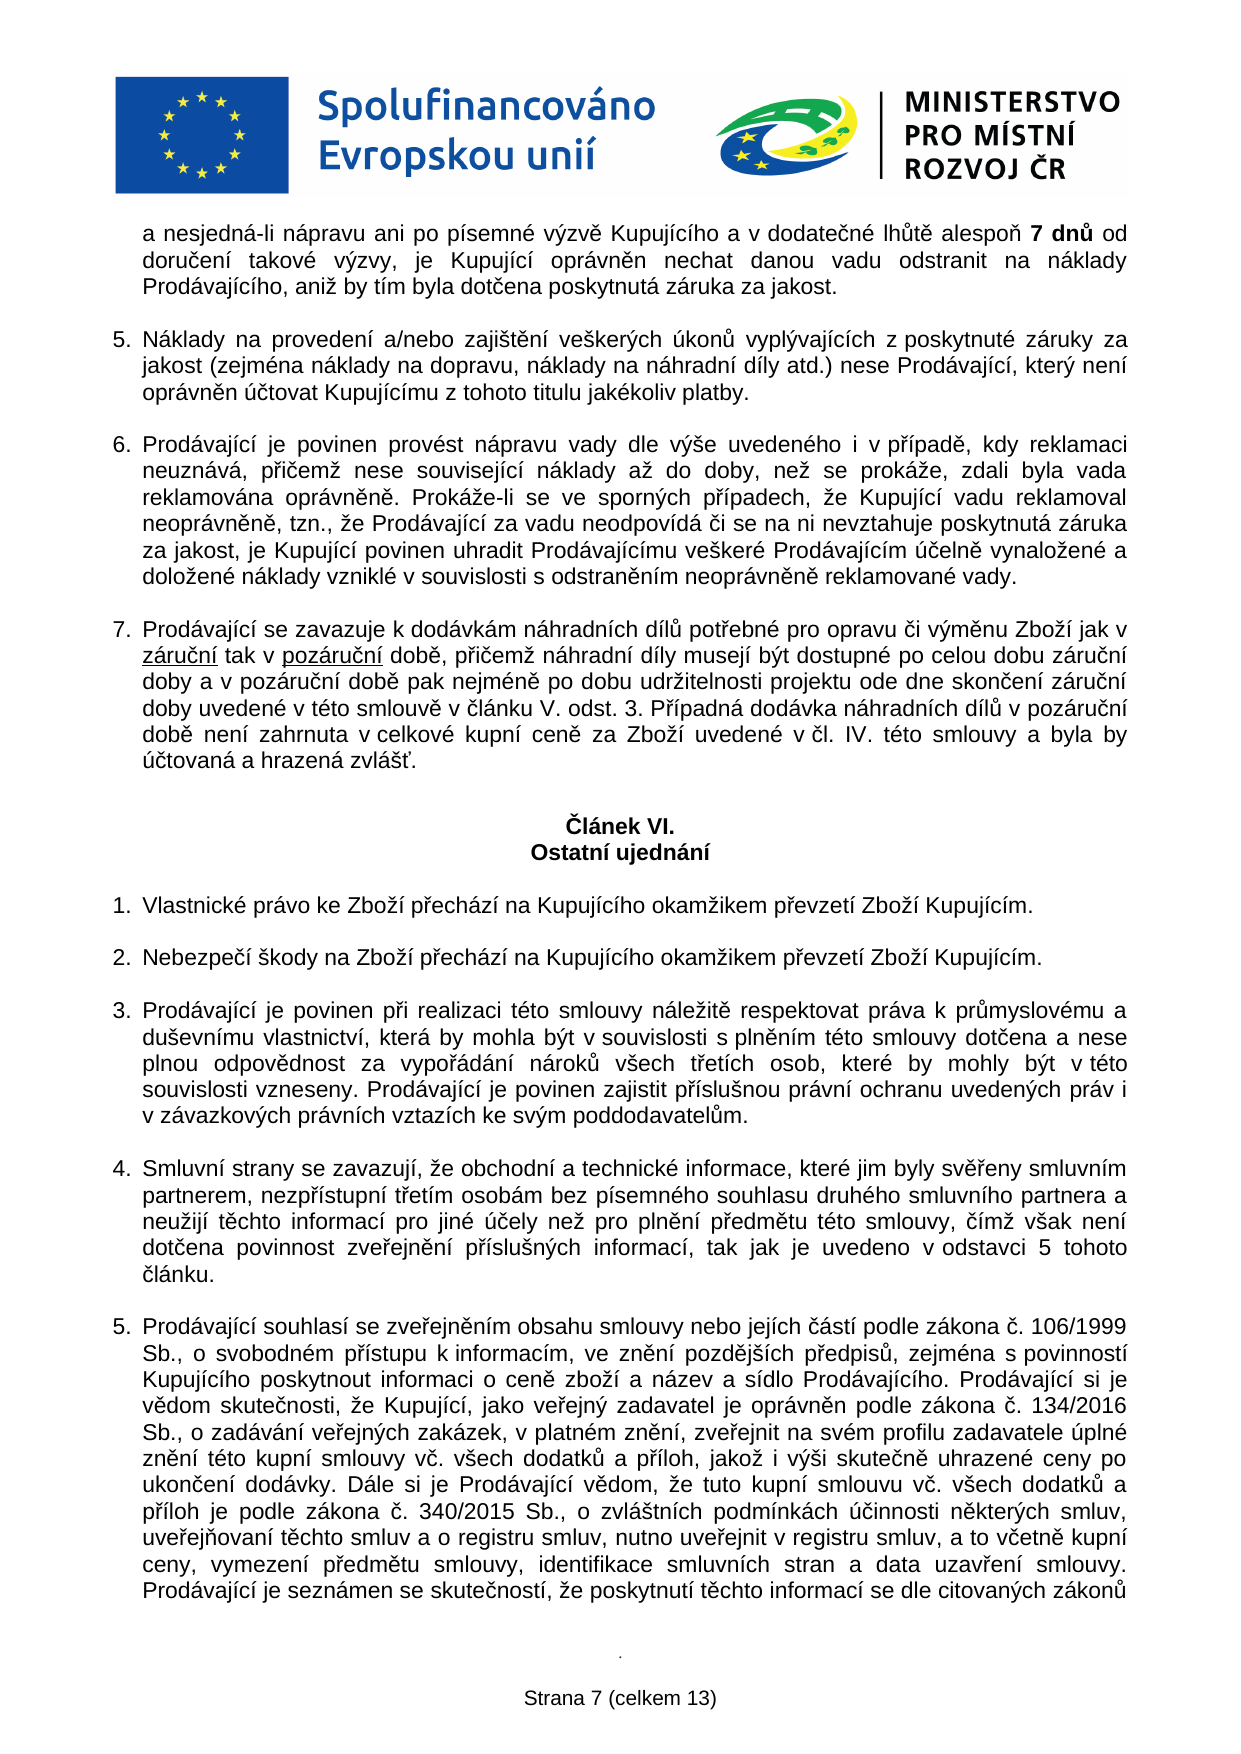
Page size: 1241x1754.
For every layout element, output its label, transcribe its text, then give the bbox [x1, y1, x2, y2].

list Vlastnické právo ke Zboží přechází na Kupujícího okamžikem převzetí Zboží Kupujícím. [112, 892, 1128, 918]
text Článek VI. [112, 813, 1128, 839]
text Ostatní ujednání [112, 839, 1128, 865]
list Prodávající se zavazuje k dodávkám náhradních dílů potřebné pro opravu či výměnu Zboží jak v záruční tak v pozáruční době, přičemž náhradní díly musejí být dostupné po celou dobu záruční doby a v pozáruční době pak nejméně po dobu udržitelnosti projektu ode dne skončení záruční doby uvedené v této smlouvě v článku V. odst. 3. Případná dodávka náhradních dílů v pozáruční době není zahrnuta v celkové kupní ceně za Zboží uvedené v čl. IV. této smlouvy a byla by účtovaná a hrazená zvlášť. [112, 616, 1128, 774]
list Prodávající je povinen provést nápravu vady dle výše uvedeného i v případě, kdy reklamaci neuznává, přičemž nese související náklady až do doby, než se prokáže, zdali byla vada reklamována oprávněně. Prokáže-li se ve sporných případech, že Kupující vadu reklamoval neoprávněně, tzn., že Prodávající za vadu neodpovídá či se na ni nevztahuje poskytnutá záruka za jakost, je Kupující povinen uhradit Prodávajícímu veškeré Prodávajícím účelně vynaložené a doložené náklady vzniklé v souvislosti s odstraněním neoprávněně reklamované vady. [112, 431, 1128, 589]
list Nebezpečí škody na Zboží přechází na Kupujícího okamžikem převzetí Zboží Kupujícím. [112, 944, 1128, 971]
list Náklady na provedení a/nebo zajištění veškerých úkonů vyplývajících z poskytnuté záruky za jakost (zejména náklady na dopravu, náklady na náhradní díly atd.) nese Prodávající, který není oprávněn účtovat Kupujícímu z tohoto titulu jakékoliv platby. [112, 326, 1128, 405]
list Smluvní strany se zavazují, že obchodní a technické informace, které jim byly svěřeny smluvním partnerem, nezpřístupní třetím osobám bez písemného souhlasu druhého smluvního partnera a neužijí těchto informací pro jiné účely než pro plnění předmětu této smlouvy, čímž však není dotčena povinnost zveřejnění příslušných informací, tak jak je uvedeno v odstavci 5 tohoto článku. [112, 1155, 1128, 1287]
picture [112, 73, 1128, 197]
list Prodávající je povinen při realizaci této smlouvy náležitě respektovat práva k průmyslovému a duševnímu vlastnictví, která by mohla být v souvislosti s plněním této smlouvy dotčena a nese plnou odpovědnost za vypořádání nároků všech třetích osob, které by mohly být v této souvislosti vzneseny. Prodávající je povinen zajistit příslušnou právní ochranu uvedených práv i v závazkových právních vztazích ke svým poddodavatelům. [112, 997, 1128, 1129]
